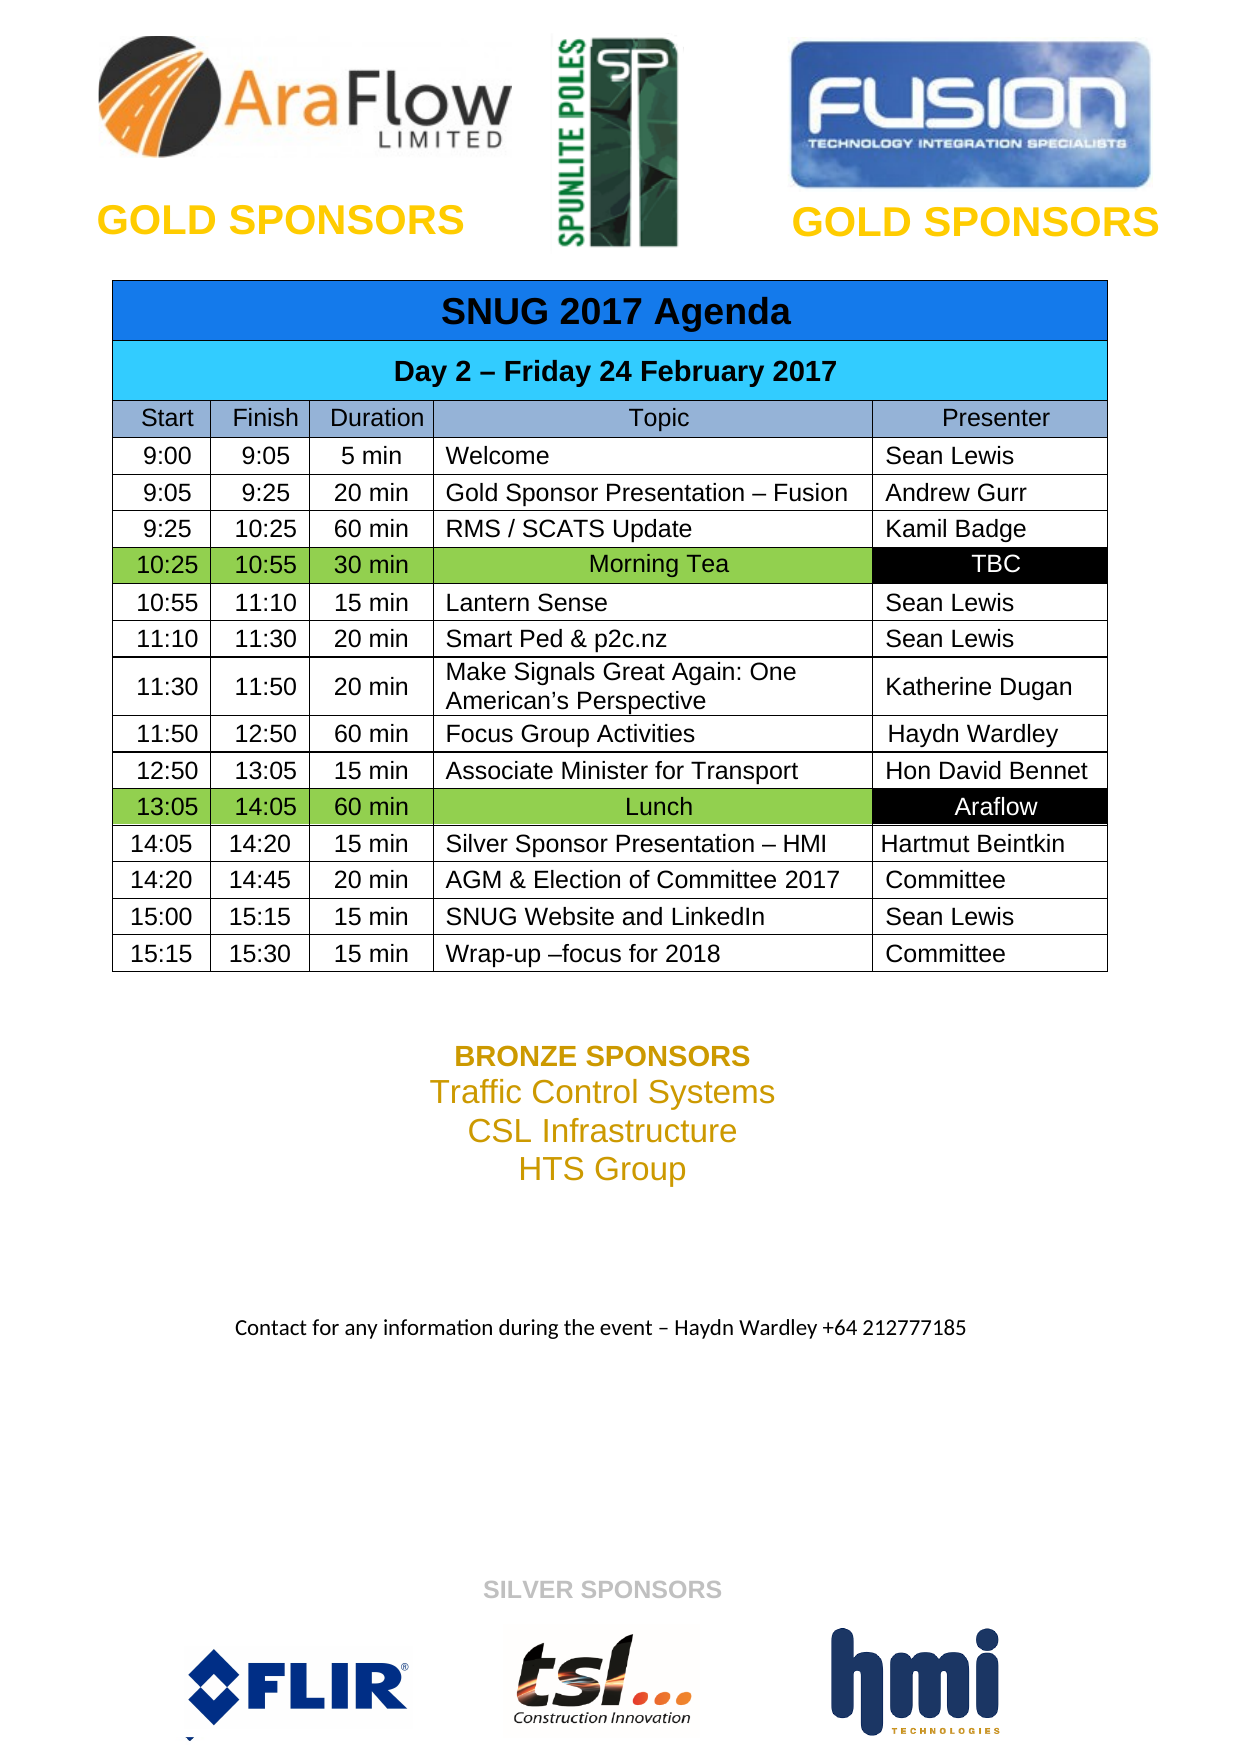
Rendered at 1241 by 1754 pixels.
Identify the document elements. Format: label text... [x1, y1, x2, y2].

table_cell 14:20 [113, 862, 210, 898]
table_cell 14:45 [211, 862, 309, 898]
table_cell Hon David Bennet [873, 753, 1107, 788]
table_cell 15 min [310, 826, 433, 861]
table_cell 15:00 [113, 899, 210, 934]
text Contact for any information during the event – Haydn Wardley +64 212777185 [31, 1313, 1171, 1341]
table_cell 11:50 [113, 716, 210, 751]
picture [184, 1646, 413, 1729]
table_cell Andrew Gurr [873, 475, 1107, 510]
table_cell 11:10 [113, 621, 210, 656]
table_cell 9:00 [113, 438, 210, 473]
text Traffic Control Systems [33, 1073, 1171, 1111]
table_cell Sean Lewis [873, 899, 1107, 934]
table_cell 9:05 [113, 475, 210, 510]
table_cell 11:30 [113, 658, 210, 715]
table_cell 30 min [310, 548, 433, 583]
table_cell 13:05 [113, 789, 210, 824]
table_cell 5 min [310, 438, 433, 473]
table_cell 11:10 [211, 584, 309, 620]
table_cell Sean Lewis [873, 438, 1107, 473]
table_cell 15 min [310, 584, 433, 620]
table_cell RMS / SCATS Update [434, 511, 872, 547]
table_cell Sean Lewis [873, 584, 1107, 620]
table_cell Start [113, 401, 210, 437]
table_cell Lantern Sense [434, 584, 872, 620]
table_cell Hartmut Beintkin [873, 826, 1107, 861]
table_cell 9:25 [113, 511, 210, 547]
table_cell Haydn Wardley [873, 716, 1107, 751]
table_cell Lunch [434, 789, 872, 824]
text CSL Infrastructure [33, 1111, 1171, 1149]
table_cell Day 2 – Friday 24 February 2017 [113, 341, 1107, 400]
table_cell Smart Ped & p2c.nz [434, 621, 872, 656]
picture [828, 1626, 1002, 1737]
table_cell 10:55 [211, 548, 309, 583]
table_cell Focus Group Activities [434, 716, 872, 751]
table_cell Wrap-up –focus for 2018 [434, 935, 872, 971]
table_cell Gold Sponsor Presentation – Fusion [434, 475, 872, 510]
table_cell 15:15 [113, 935, 210, 971]
table_cell 60 min [310, 716, 433, 751]
table_cell 15:30 [211, 935, 309, 971]
table_cell 10:55 [113, 584, 210, 620]
table_cell Presenter [873, 401, 1107, 437]
table_cell 15 min [310, 753, 433, 788]
table_cell Associate Minister for Transport [434, 753, 872, 788]
table_cell 9:25 [211, 475, 309, 510]
table_cell 11:30 [211, 621, 309, 656]
table_cell 11:50 [211, 658, 309, 715]
table_cell Silver Sponsor Presentation – HMI [434, 826, 872, 861]
table_cell Make Signals Great Again: One American’s Perspective [434, 658, 872, 715]
picture [157, 1738, 407, 1745]
table_cell 20 min [310, 621, 433, 656]
table_cell Duration [310, 401, 433, 437]
table_cell 15 min [310, 899, 433, 934]
table_cell 15:15 [211, 899, 309, 934]
table_cell 9:05 [211, 438, 309, 473]
table_cell TBC [873, 548, 1107, 583]
table_cell Kamil Badge [873, 511, 1107, 547]
table_cell Finish [211, 401, 309, 437]
table_cell Welcome [434, 438, 872, 473]
table_cell 60 min [310, 789, 433, 824]
text BRONZE SPONSORS [33, 1039, 1171, 1073]
table_cell 20 min [310, 658, 433, 715]
table_cell SNUG Website and LinkedIn [434, 899, 872, 934]
table_cell Morning Tea [434, 548, 872, 583]
table_cell 12:50 [113, 753, 210, 788]
table_cell AGM & Election of Committee 2017 [434, 862, 872, 898]
table_cell 20 min [310, 862, 433, 898]
table_cell 15 min [310, 935, 433, 971]
table_cell Sean Lewis [873, 621, 1107, 656]
table_cell 14:05 [211, 789, 309, 824]
table_cell Committee [873, 862, 1107, 898]
table_cell 12:50 [211, 716, 309, 751]
picture [550, 33, 684, 254]
table_cell 10:25 [113, 548, 210, 583]
table_cell Katherine Dugan [873, 658, 1107, 715]
table_cell 60 min [310, 511, 433, 547]
picture [503, 1624, 700, 1738]
table_cell 13:05 [211, 753, 309, 788]
table_cell 14:05 [113, 826, 210, 861]
table_cell 20 min [310, 475, 433, 510]
table_cell 14:20 [211, 826, 309, 861]
picture [98, 36, 512, 158]
table_header SNUG 2017 Agenda [113, 281, 1107, 340]
table_cell Araflow [873, 789, 1107, 824]
text HTS Group [33, 1149, 1171, 1188]
picture [787, 37, 1153, 192]
table_cell Committee [873, 935, 1107, 971]
table_cell 10:25 [211, 511, 309, 547]
table_cell Topic [434, 401, 872, 437]
